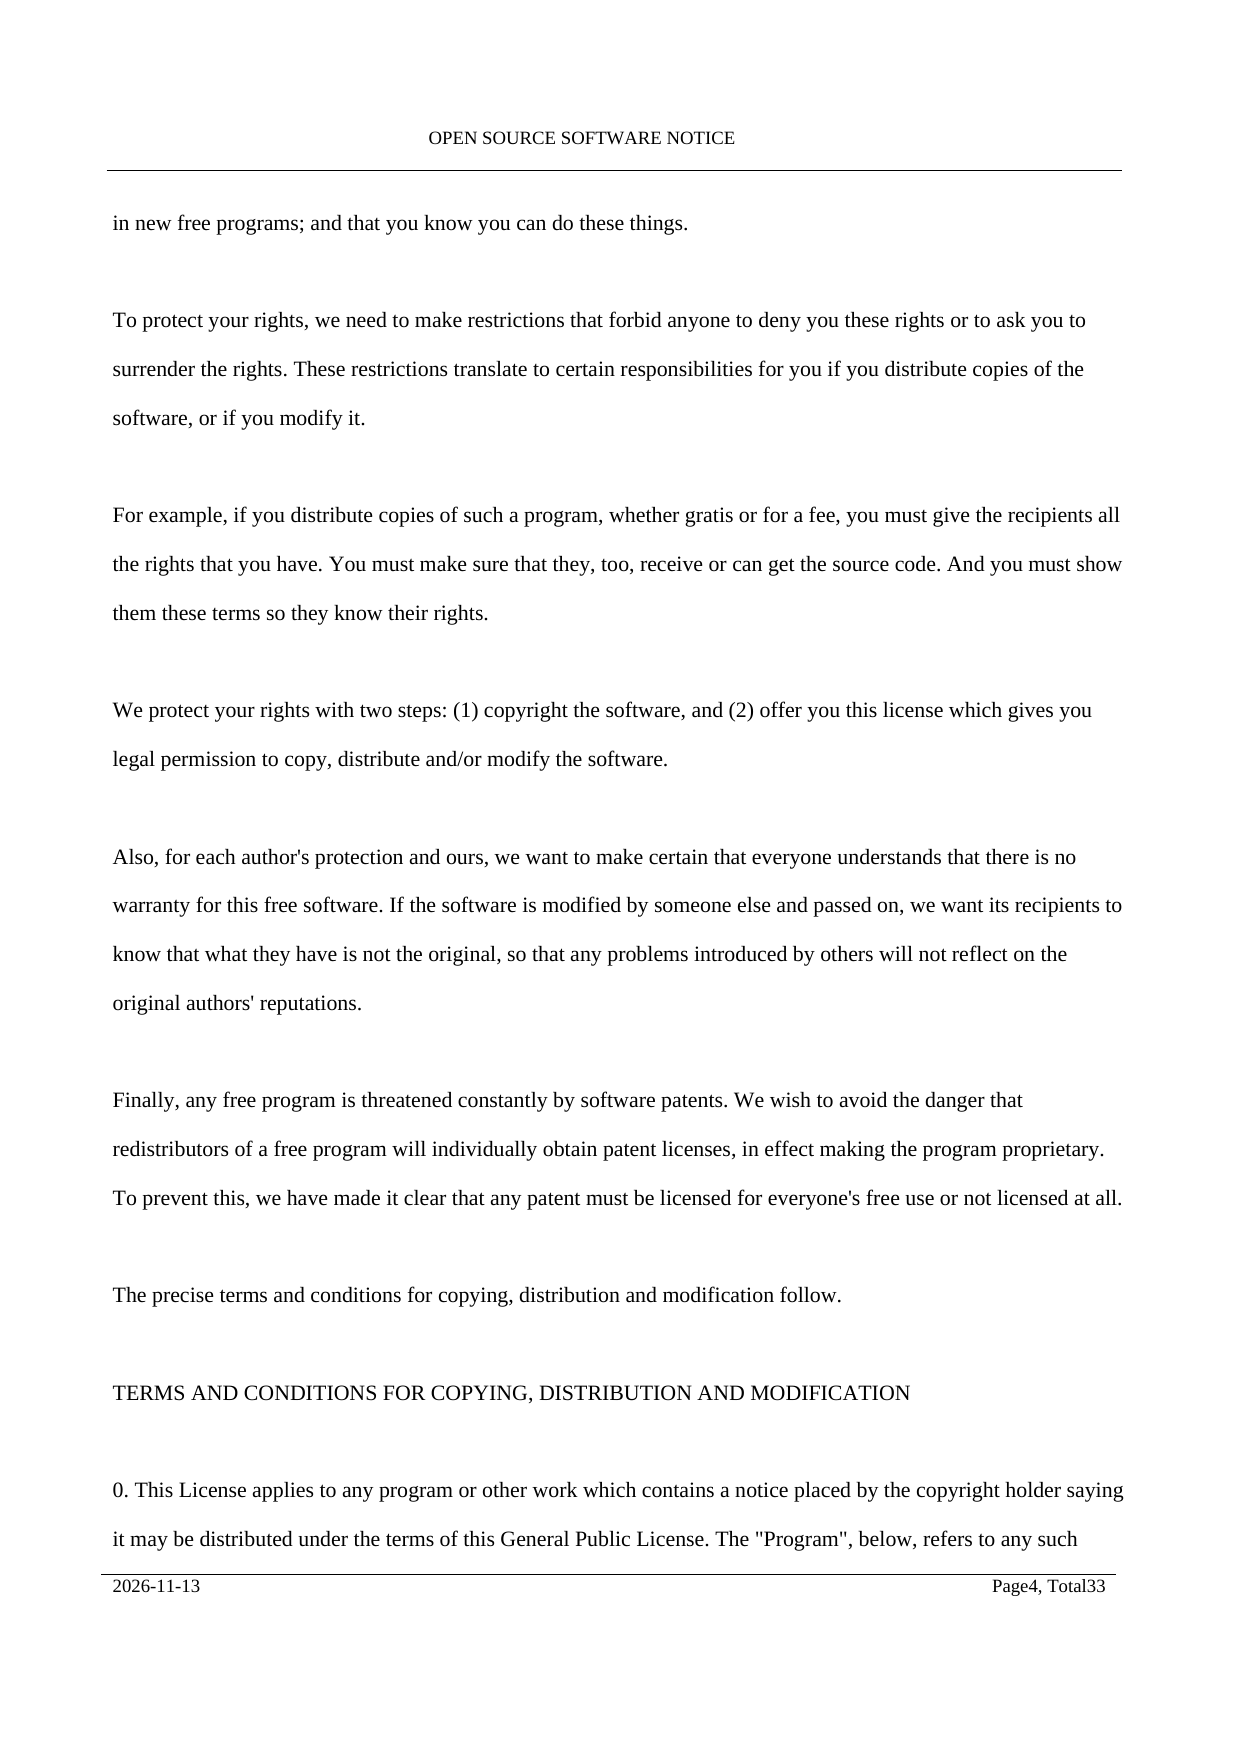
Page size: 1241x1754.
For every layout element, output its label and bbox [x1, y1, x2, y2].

text [112, 206, 1128, 1555]
